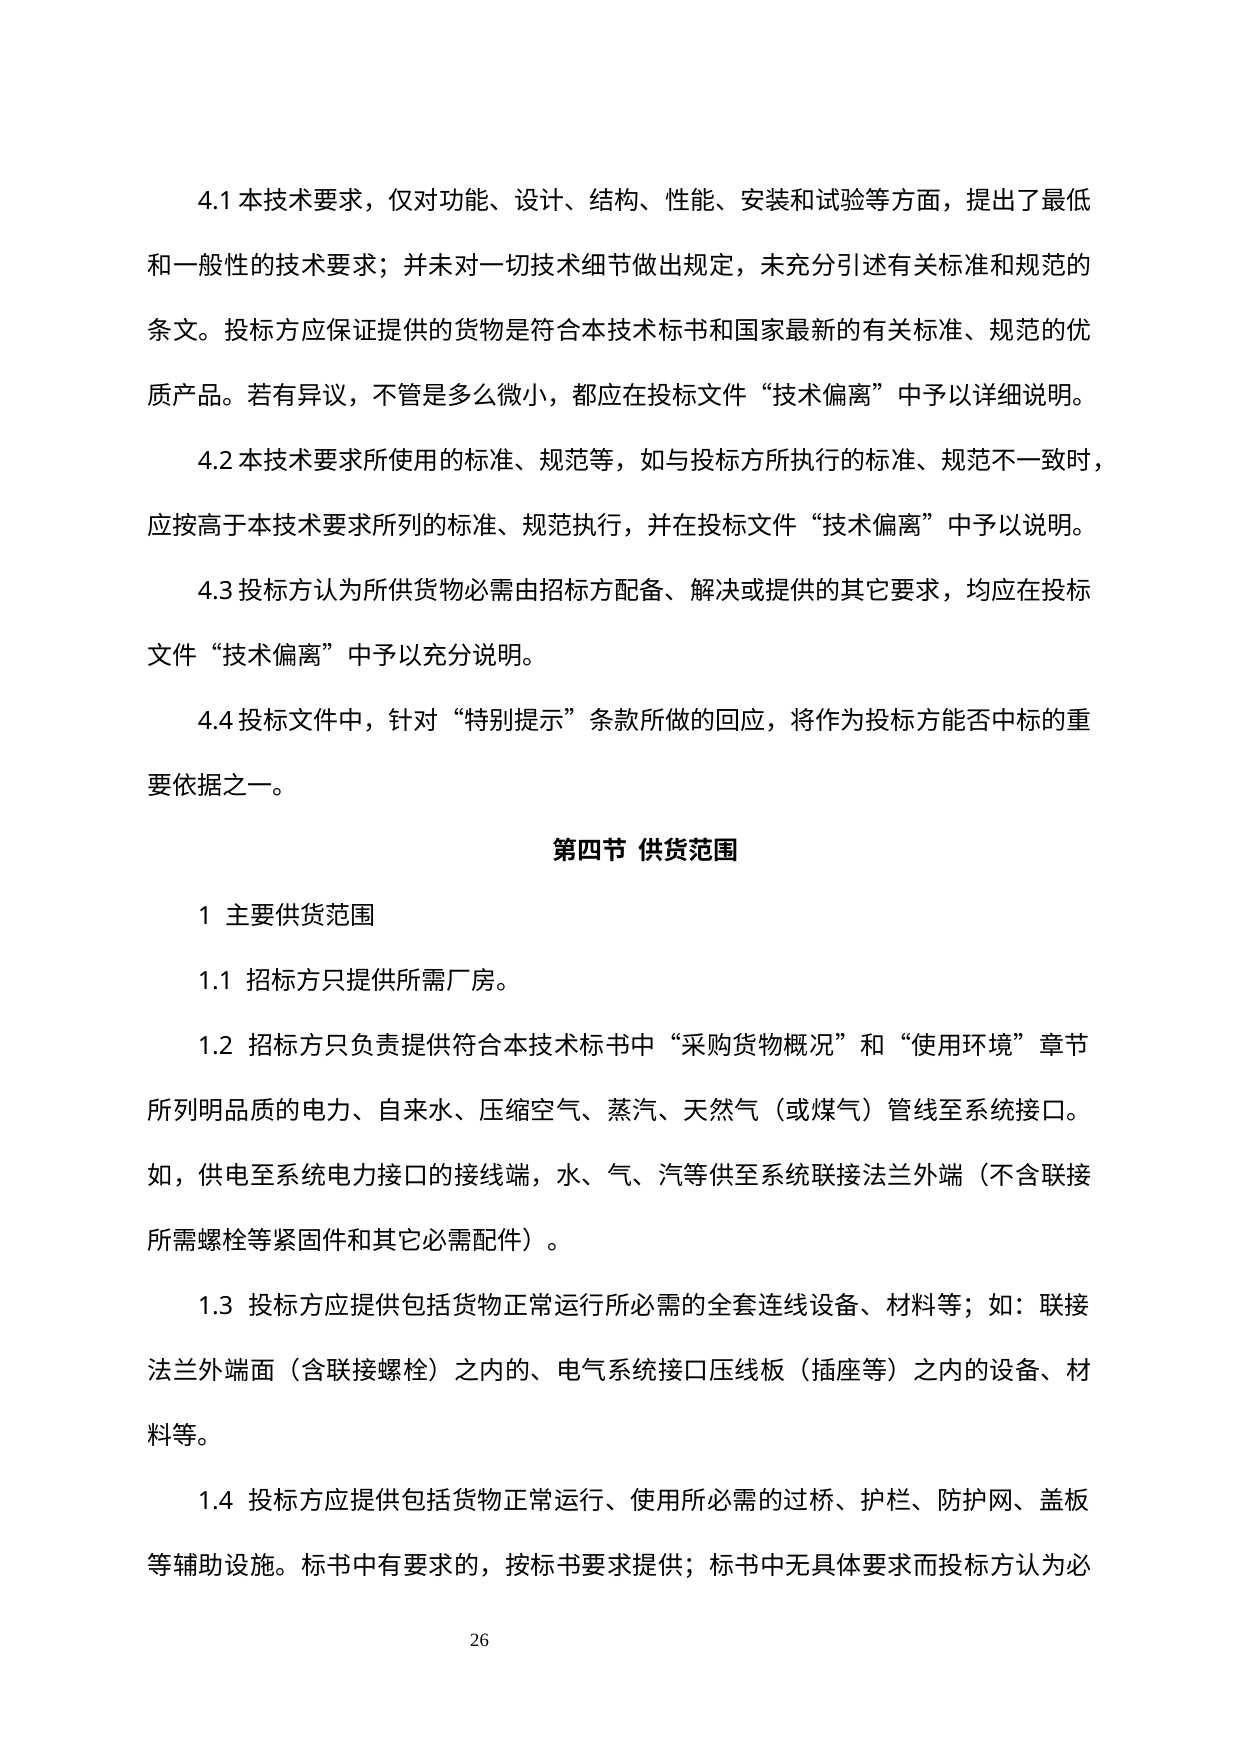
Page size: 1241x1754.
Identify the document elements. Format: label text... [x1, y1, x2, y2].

text 1.1 招标方只提供所需厂房。 [148, 946, 1092, 1011]
text 4.2本技术要求所使用的标准、规范等，如与投标方所执行的标准、规范不一致时，应按高于本技术要求所列的标准、规范执行，并在投标文件“技术偏离”中予以说明。 [148, 426, 1092, 556]
text 1.3 投标方应提供包括货物正常运行所必需的全套连线设备、材料等；如：联接法兰外端面（含联接螺栓）之内的、电气系统接口压线板（插座等）之内的设备、材料等。 [148, 1271, 1092, 1466]
text 4.4投标文件中，针对“特别提示”条款所做的回应，将作为投标方能否中标的重要依据之一。 [148, 686, 1092, 816]
text 第四节 供货范围 [148, 816, 1092, 881]
text 1.2 招标方只负责提供符合本技术标书中“采购货物概况”和“使用环境”章节所列明品质的电力、自来水、压缩空气、蒸汽、天然气（或煤气）管线至系统接口。如，供电至系统电力接口的接线端，水、气、汽等供至系统联接法兰外端（不含联接所需螺栓等紧固件和其它必需配件）。 [148, 1011, 1092, 1271]
text 4.1本技术要求，仅对功能、设计、结构、性能、安装和试验等方面，提出了最低和一般性的技术要求；并未对一切技术细节做出规定，未充分引述有关标准和规范的条文。投标方应保证提供的货物是符合本技术标书和国家最新的有关标准、规范的优质产品。若有异议，不管是多么微小，都应在投标文件“技术偏离”中予以详细说明。 [148, 166, 1092, 426]
text 1 主要供货范围 [148, 881, 1092, 946]
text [148, 1466, 1092, 1596]
text 4.3投标方认为所供货物必需由招标方配备、解决或提供的其它要求，均应在投标文件“技术偏离”中予以充分说明。 [148, 556, 1092, 686]
